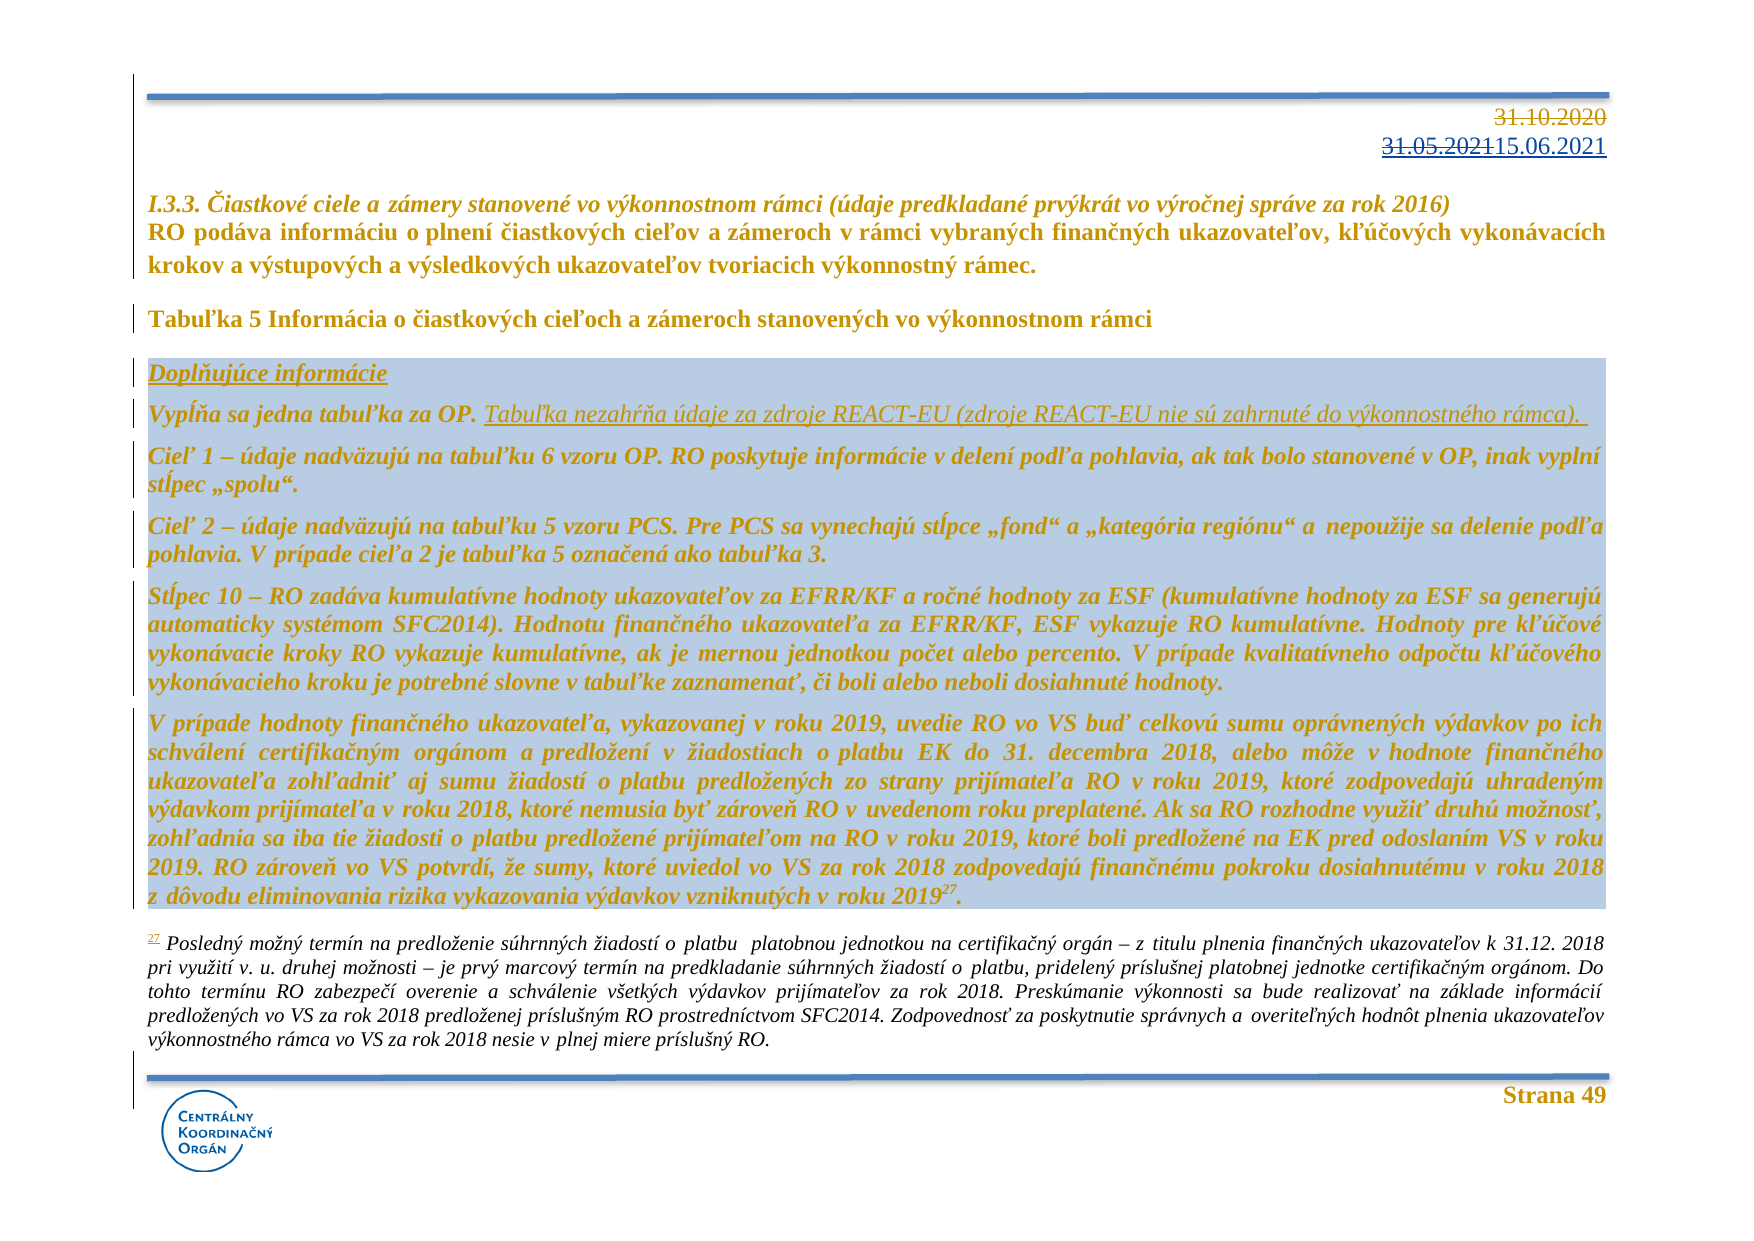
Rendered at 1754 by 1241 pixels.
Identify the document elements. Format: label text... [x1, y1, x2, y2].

text RO podáva informáciu o plnení čiastkových cieľov a zámeroch v rámci vybraných finančných ukazovateľov, kľúčových vykonávacích krokov a výstupových a výsledkových ukazovateľov tvoriacich výkonnostný rámec. [148, 217, 1606, 279]
text Stĺpec 10 – RO zadáva kumulatívne hodnoty ukazovateľov za EFRR/KF a ročné hodnoty za ESF (kumulatívne hodnoty za ESF sa generujú automaticky systémom SFC2014). Hodnotu finančného ukazovateľa za EFRR/KF, ESF vykazuje RO kumulatívne. Hodnoty pre kľúčové vykonávacie kroky RO vykazuje kumulatívne, ak je mernou jednotkou počet alebo percento. V prípade kvalitatívneho odpočtu kľúčového vykonávacieho kroku je potrebné slovne v tabuľke zaznamenať, či boli alebo neboli dosiahnuté hodnoty. [148, 581, 1606, 696]
text Cieľ 1 – údaje nadväzujú na tabuľku 6 vzoru OP. RO poskytuje informácie v delení podľa pohlavia, ak tak bolo stanovené v OP, inak vyplní stĺpec „spolu“. [148, 441, 1606, 498]
text V prípade hodnoty finančného ukazovateľa, vykazovanej v roku 2019, uvedie RO vo VS buď celkovú sumu oprávnených výdavkov po ich schválení certifikačným orgánom a predložení v žiadostiach o platbu EK do 31. decembra 2018, alebo môže v hodnote finančného ukazovateľa zohľadniť aj sumu žiadostí o platbu predložených zo strany prijímateľa RO v roku 2019, ktoré zodpovedajú uhradeným výdavkom prijímateľa v roku 2018, ktoré nemusia byť zároveň RO v uvedenom roku preplatené. Ak sa RO rozhodne využiť druhú možnosť, zohľadnia sa iba tie žiadosti o platbu predložené prijímateľom na RO v roku 2019, ktoré boli predložené na EK pred odoslaním VS v roku 2019. RO zároveň vo VS potvrdí, že sumy, ktoré uviedol vo VS za rok 2018 zodpovedajú finančnému pokroku dosiahnutému v roku 2018 z dôvodu eliminovania rizika vykazovania výdavkov vzniknutých v roku 2019. [148, 708, 1606, 909]
text Cieľ 2 – údaje nadväzujú na tabuľku 5 vzoru PCS. Pre PCS sa vynechajú stĺpce „fond“ a „kategória regiónu“ a nepoužije sa delenie podľa pohlavia. V prípade cieľa 2 je tabuľka 5 označená ako tabuľka 3. [148, 511, 1606, 568]
picture [159, 1088, 272, 1171]
text Tabuľka 5 Informácia o čiastkových cieľoch a zámeroch stanovených vo výkonnostnom rámci [148, 304, 1606, 333]
text Vypĺňa sa jedna tabuľka za OP. [148, 399, 1606, 428]
text Doplňujúce informácie [148, 358, 1606, 387]
text I.3.3. Čiastkové ciele a zámery stanovené vo výkonnostnom rámci (údaje predkladané prvýkrát vo výročnej správe za rok 2016) [148, 189, 1606, 217]
